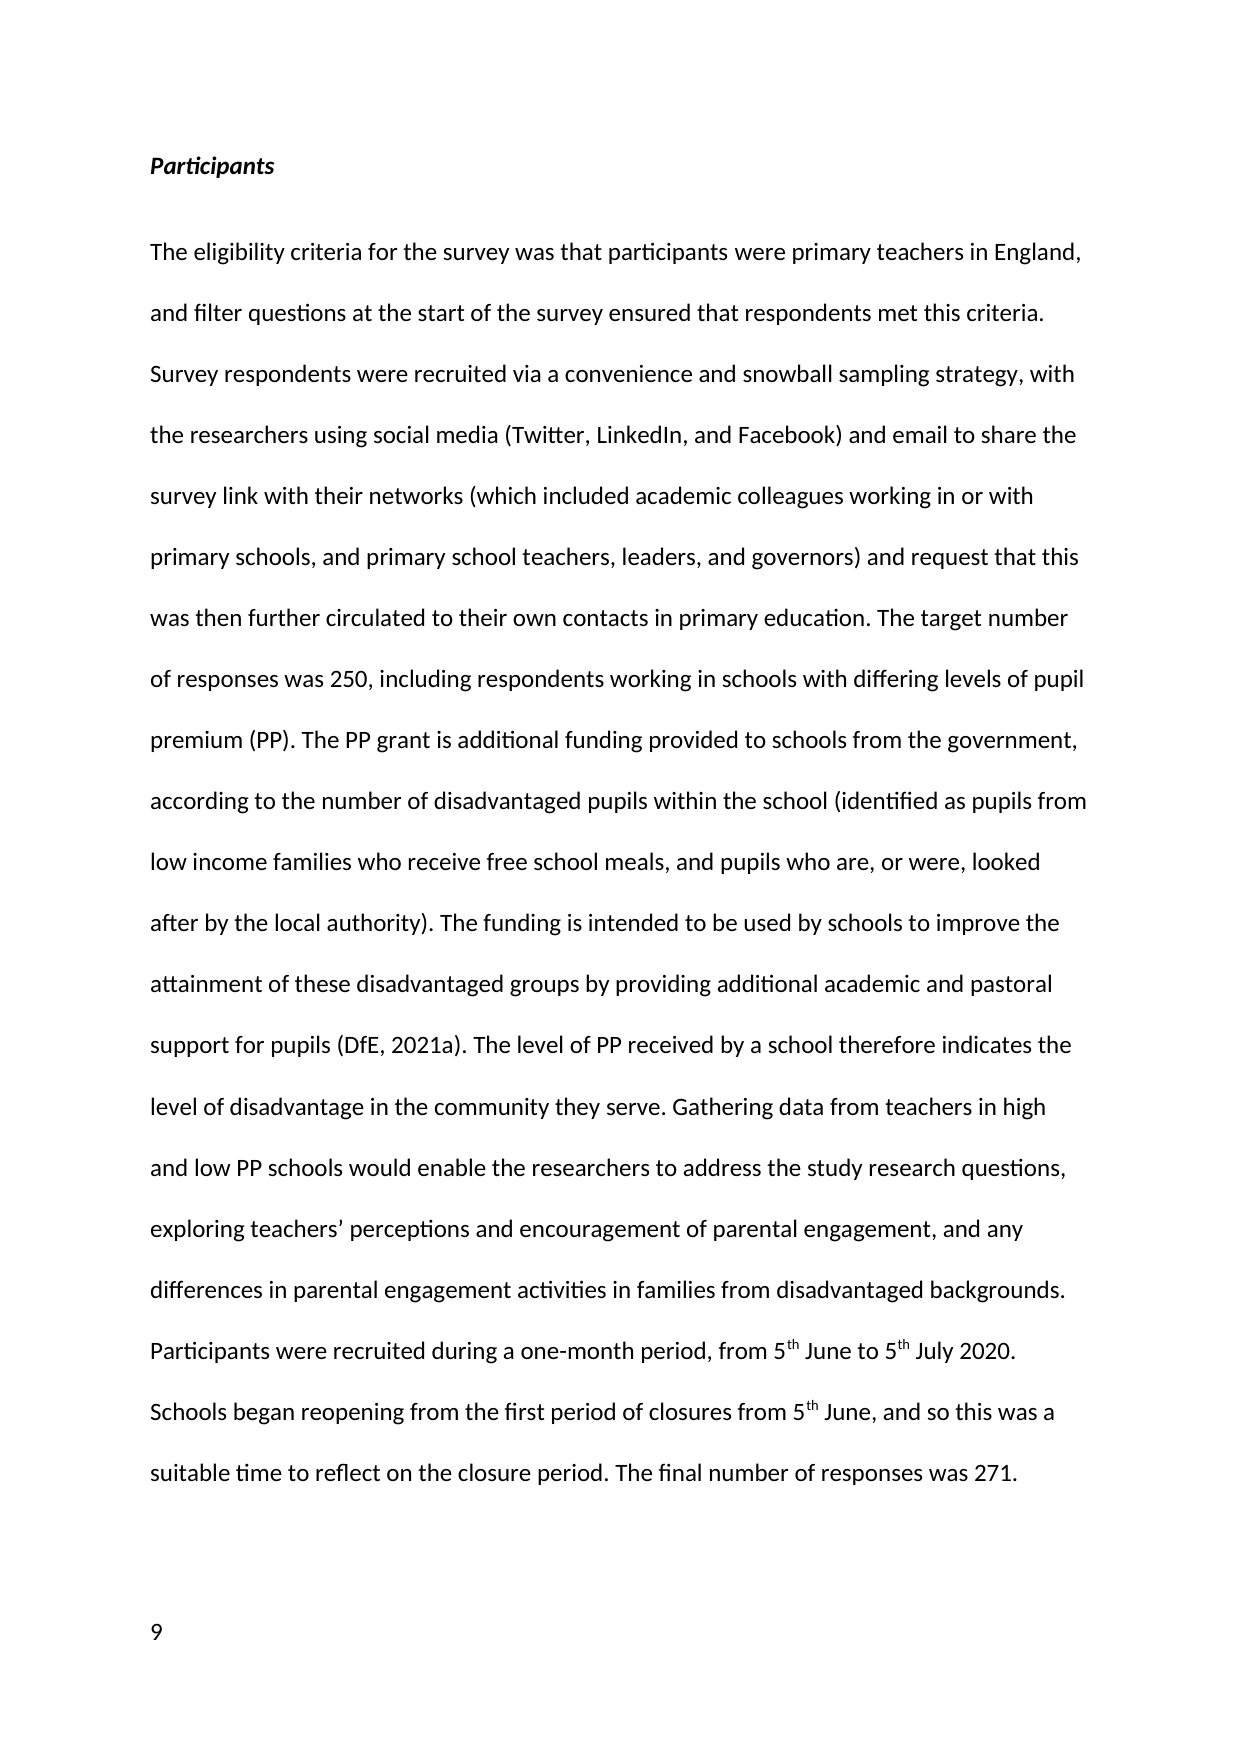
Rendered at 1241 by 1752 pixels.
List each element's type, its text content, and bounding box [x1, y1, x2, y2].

subtitle Participants [150, 150, 1090, 181]
text The eligibility criteria for the survey was that participants were primary teachers in England, and filter questions at the start of the survey ensured that respondents met this criteria. Survey respondents were recruited via a convenience and snowball sampling strategy, with the researchers using social media (Twitter, LinkedIn, and Facebook) and email to share the survey link with their networks (which included academic colleagues working in or with primary schools, and primary school teachers, leaders, and governors) and request that this was then further circulated to their own contacts in primary education. The target number of responses was 250, including respondents working in schools with differing levels of pupil premium (PP). The PP grant is additional funding provided to schools from the government, according to the number of disadvantaged pupils within the school (identified as pupils from low income families who receive free school meals, and pupils who are, or were, looked after by the local authority). The funding is intended to be used by schools to improve the attainment of these disadvantaged groups by providing additional academic and pastoral support for pupils (DfE, 2021a). The level of PP received by a school therefore indicates the level of disadvantage in the community they serve. Gathering data from teachers in high and low PP schools would enable the researchers to address the study research questions, exploring teachers’ perceptions and encouragement of parental engagement, and any differences in parental engagement activities in families from disadvantaged backgrounds. Participants were recruited during a one-month period, from 5th June to 5th July 2020. Schools began reopening from the first period of closures from 5th June, and so this was a suitable time to reflect on the closure period. The final number of responses was 271. [150, 236, 1090, 1487]
